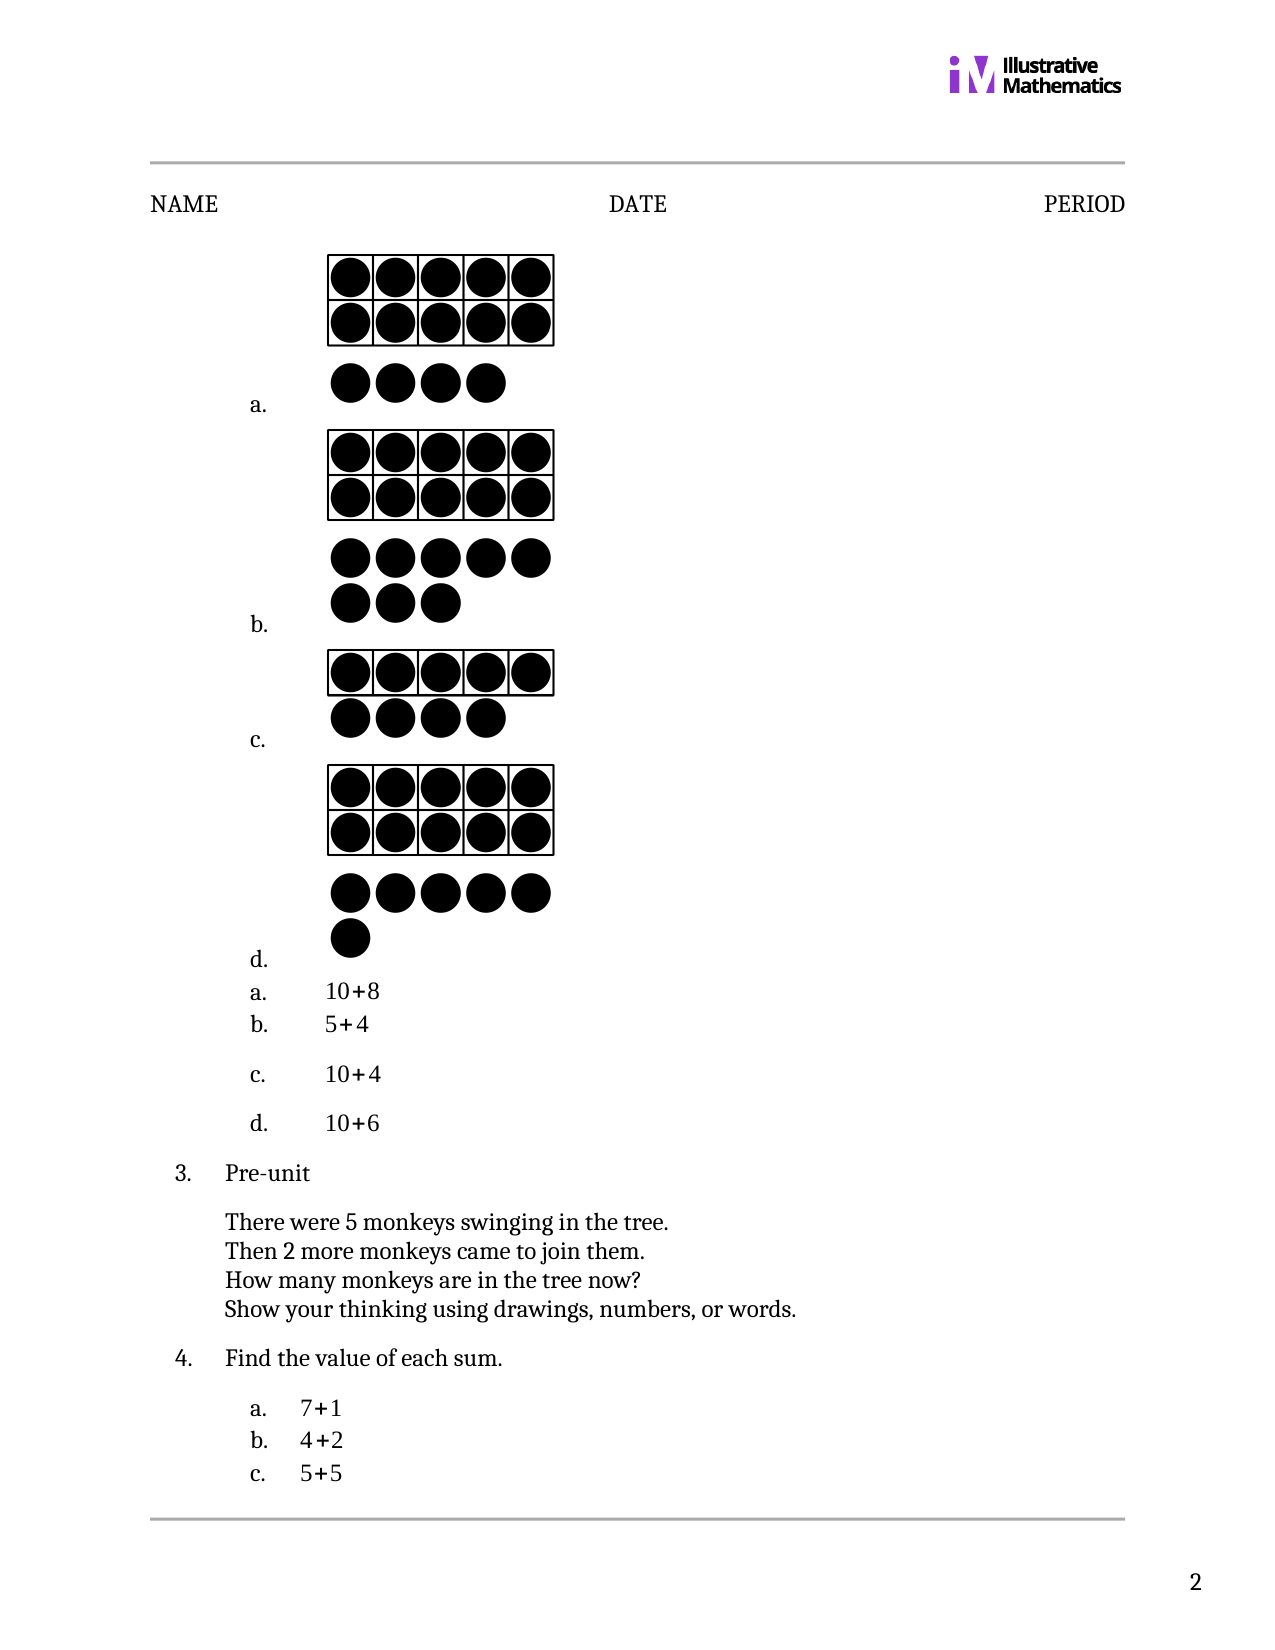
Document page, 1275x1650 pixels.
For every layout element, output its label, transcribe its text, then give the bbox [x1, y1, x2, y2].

list There were 5 monkeys swinging in the tree. Then 2 more monkeys came to join them. How many monkeys are in the tree now? Show your thinking using drawings, numbers, or words. [175, 1208, 1125, 1323]
picture [318, 757, 563, 968]
picture [318, 247, 563, 413]
picture [318, 422, 563, 633]
list Pre-unit [175, 1159, 1125, 1187]
list Find the value of each sum. [175, 1344, 1125, 1373]
picture [318, 642, 563, 748]
picture [949, 55, 1121, 93]
